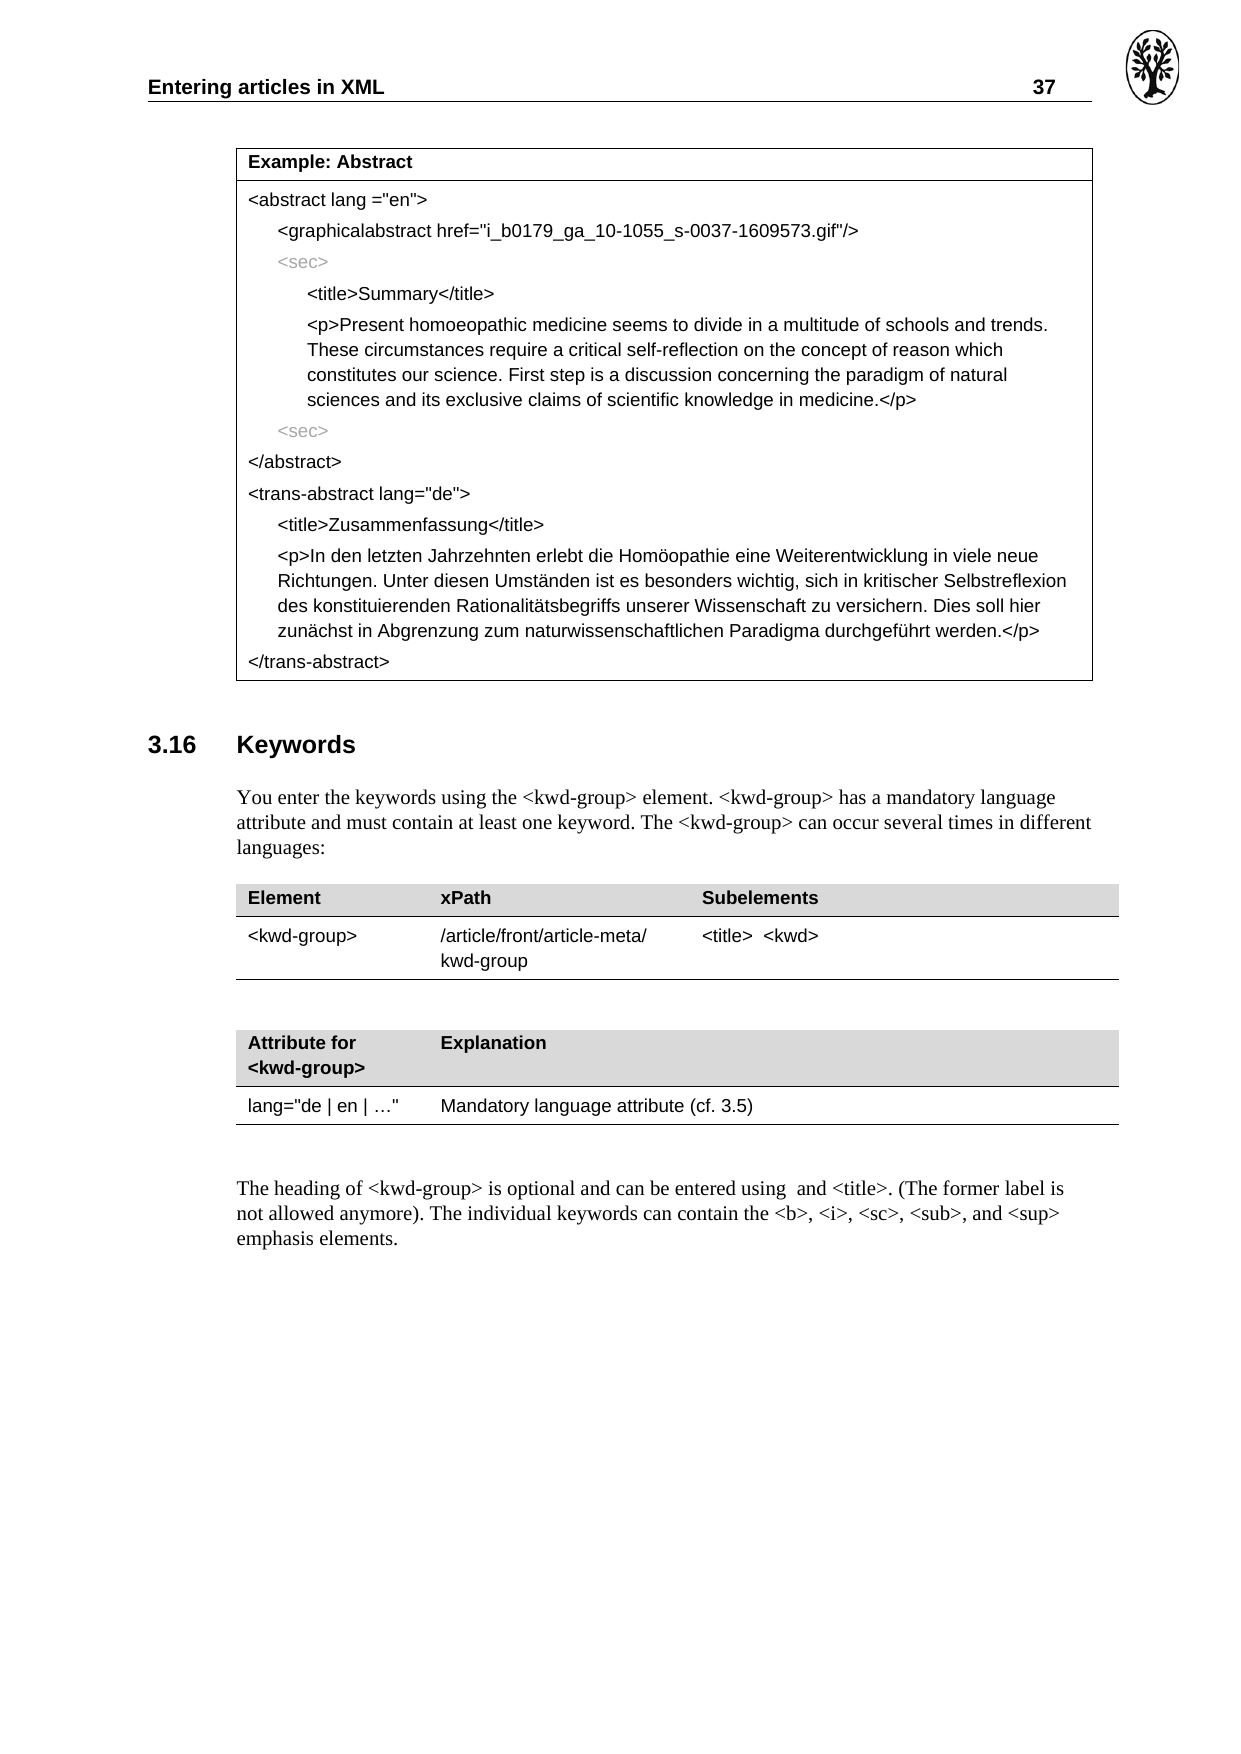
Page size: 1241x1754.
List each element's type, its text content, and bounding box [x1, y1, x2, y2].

table_header Element [236, 884, 429, 916]
table_cell lang="de | en | …" [236, 1087, 429, 1124]
table_cell <abstract lang ="en"> <graphicalabstract href="i_b0179_ga_10-1055_s-0037-1609573.gif"/> <sec> <title>Summary</title> <p>Present homoeopathic medicine seems to divide in a multitude of schools and trends. These circumstances require a critical self-reflection on the concept of reason which constitutes our science. First step is a discussion concerning the paradigm of natural sciences and its exclusive claims of scientific knowledge in medicine.</p> <sec> </abstract> <trans-abstract lang="de"> <title>Zusammenfassung</title> <p>In den letzten Jahrzehnten erlebt die Homöopathie eine Weiterentwicklung in viele neue Richtungen. Unter diesen Umständen ist es besonders wichtig, sich in kritischer Selbstreflexion des konstituierenden Rationalitätsbegriffs unserer Wissenschaft zu versichern. Dies soll hier zunächst in Abgrenzung zum naturwissenschaftlichen Paradigma durchgeführt werden.</p> </trans-abstract> [237, 181, 1092, 680]
picture [1125, 30, 1180, 105]
table_cell Mandatory language attribute (cf. 3.5) [429, 1087, 1119, 1124]
table_cell <title> <kwd> [691, 917, 1119, 978]
table_header [691, 1030, 1119, 1086]
table_header Attribute for <kwd-group> [236, 1030, 429, 1086]
table_header Subelements [691, 884, 1119, 916]
table_header Explanation [429, 1030, 691, 1086]
table_header xPath [429, 884, 691, 916]
text You enter the keywords using the <kwd-group> element. <kwd-group> has a mandatory language attribute and must contain at least one keyword. The <kwd-group> can occur several times in different languages: [236, 784, 1092, 859]
subtitle Keywords [148, 731, 1092, 759]
table_cell /article/front/article-meta/ kwd-group [429, 917, 691, 978]
table_header Example: Abstract [237, 149, 1092, 179]
text The heading of <kwd-group> is optional and can be entered using and <title>. (The former label is not allowed anymore). The individual keywords can contain the <b>, <i>, <sc>, <sub>, and <sup> emphasis elements. [236, 1175, 1092, 1250]
table_cell <kwd-group> [236, 917, 429, 978]
